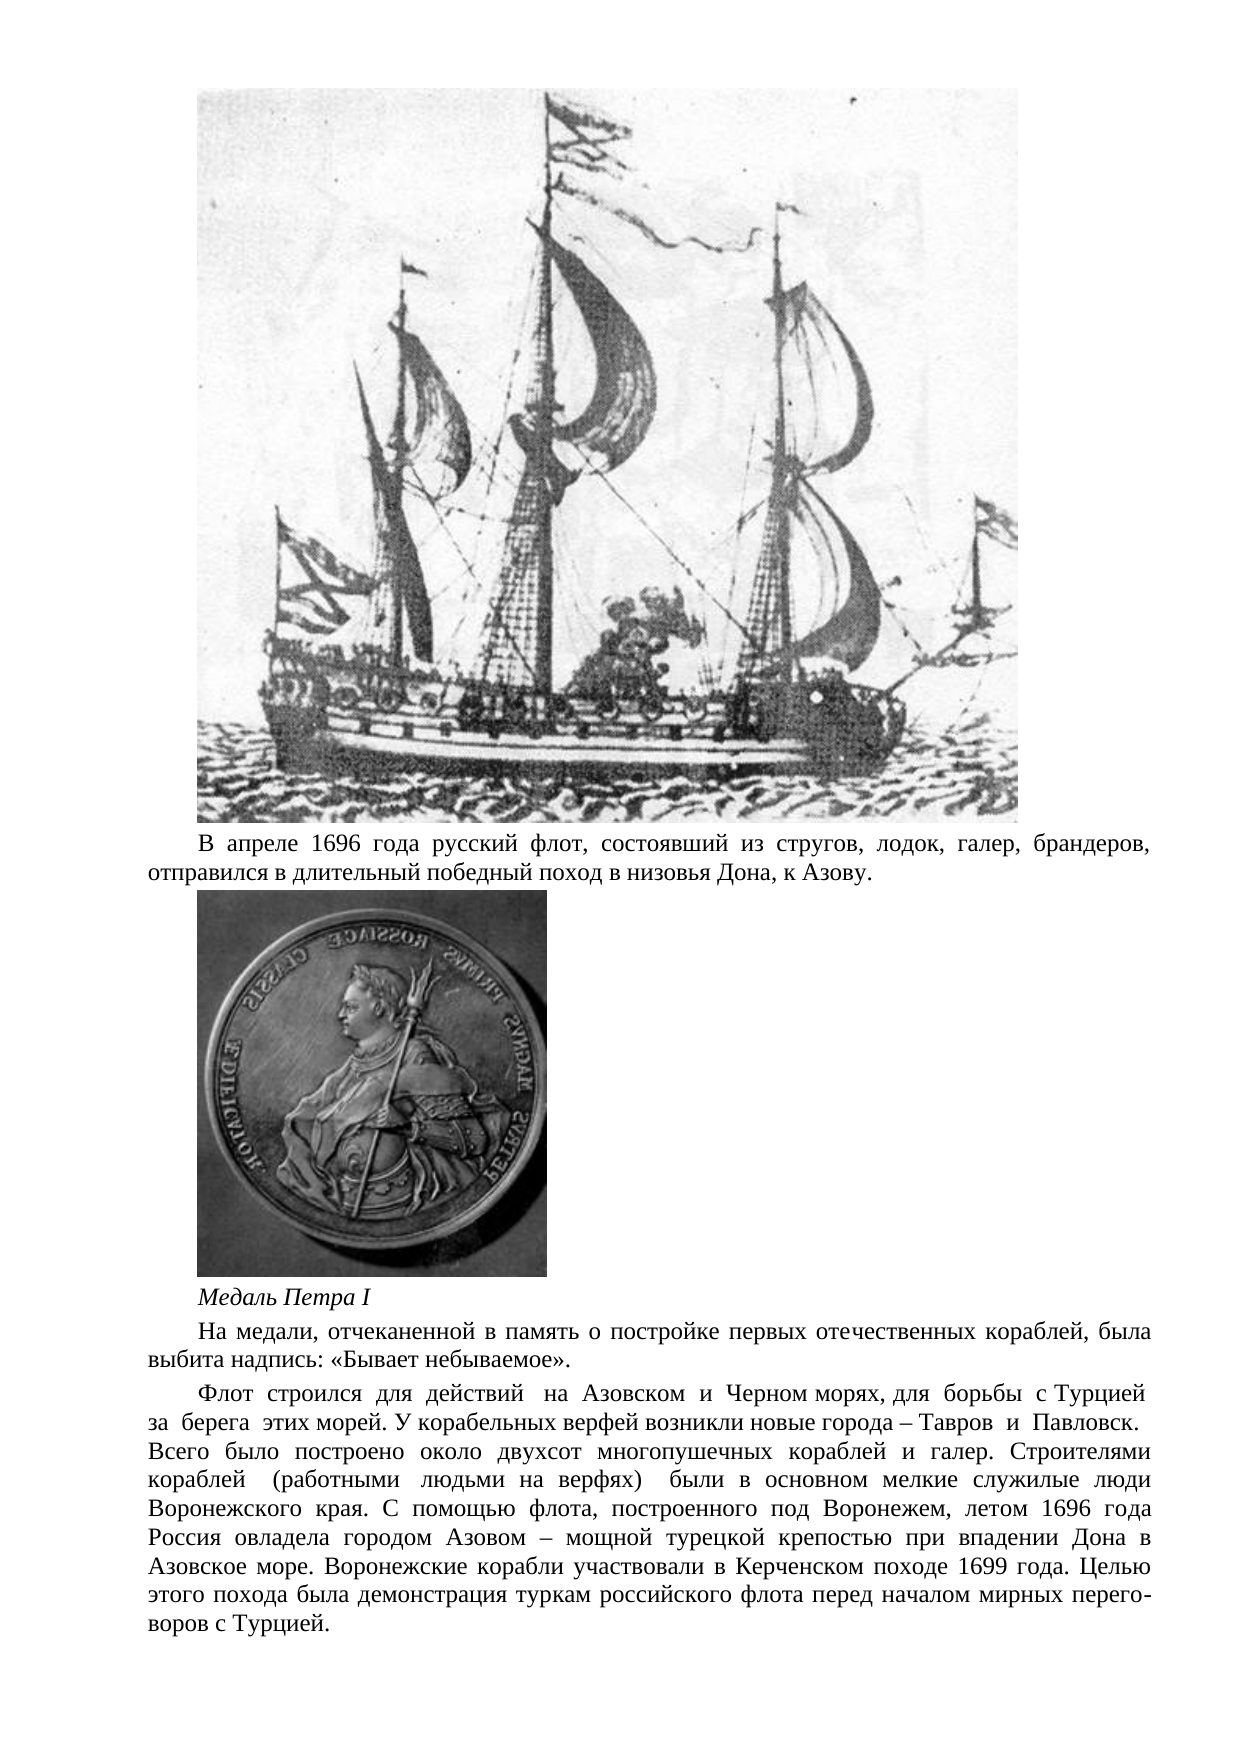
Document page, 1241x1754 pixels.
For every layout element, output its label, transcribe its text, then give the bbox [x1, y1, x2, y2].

picture [197, 88, 1018, 823]
picture [197, 890, 547, 1277]
text Флот строился для действий на Азовском и Черном морях, для борьбы с Турцией за берега этих морей. У корабельных верфей возникли новые города – Тавров и Павловск. Всего было построено около двухсот многопушечных кораблей и галер. Строителями кораблей (работными людьми на верфях) были в основном мелкие служилые люди Воронежского края. С помощью флота, построенного под Воронежем, летом 1696 года Россия овладела городом Азовом – мощной турецкой крепостью при впадении Дона в Азовское море. Воронежские корабли участвовали в Керченском походе 1699 года. Целью этого похода была демонстрация туркам российского флота перед началом мирных переговоров с Турцией. [148, 1378, 1152, 1637]
text Медаль Петра I [148, 1282, 1152, 1311]
text В апреле 1696 года русский флот, состоявший из стругов, лодок, галер, брандеров, отправился в длительный победный поход в низовья Дона, к Азову. [148, 828, 1152, 886]
text На медали, отчеканенной в память о постройке первых отечественных кораблей, была выбита надпись: «Бывает небываемое». [148, 1316, 1152, 1373]
